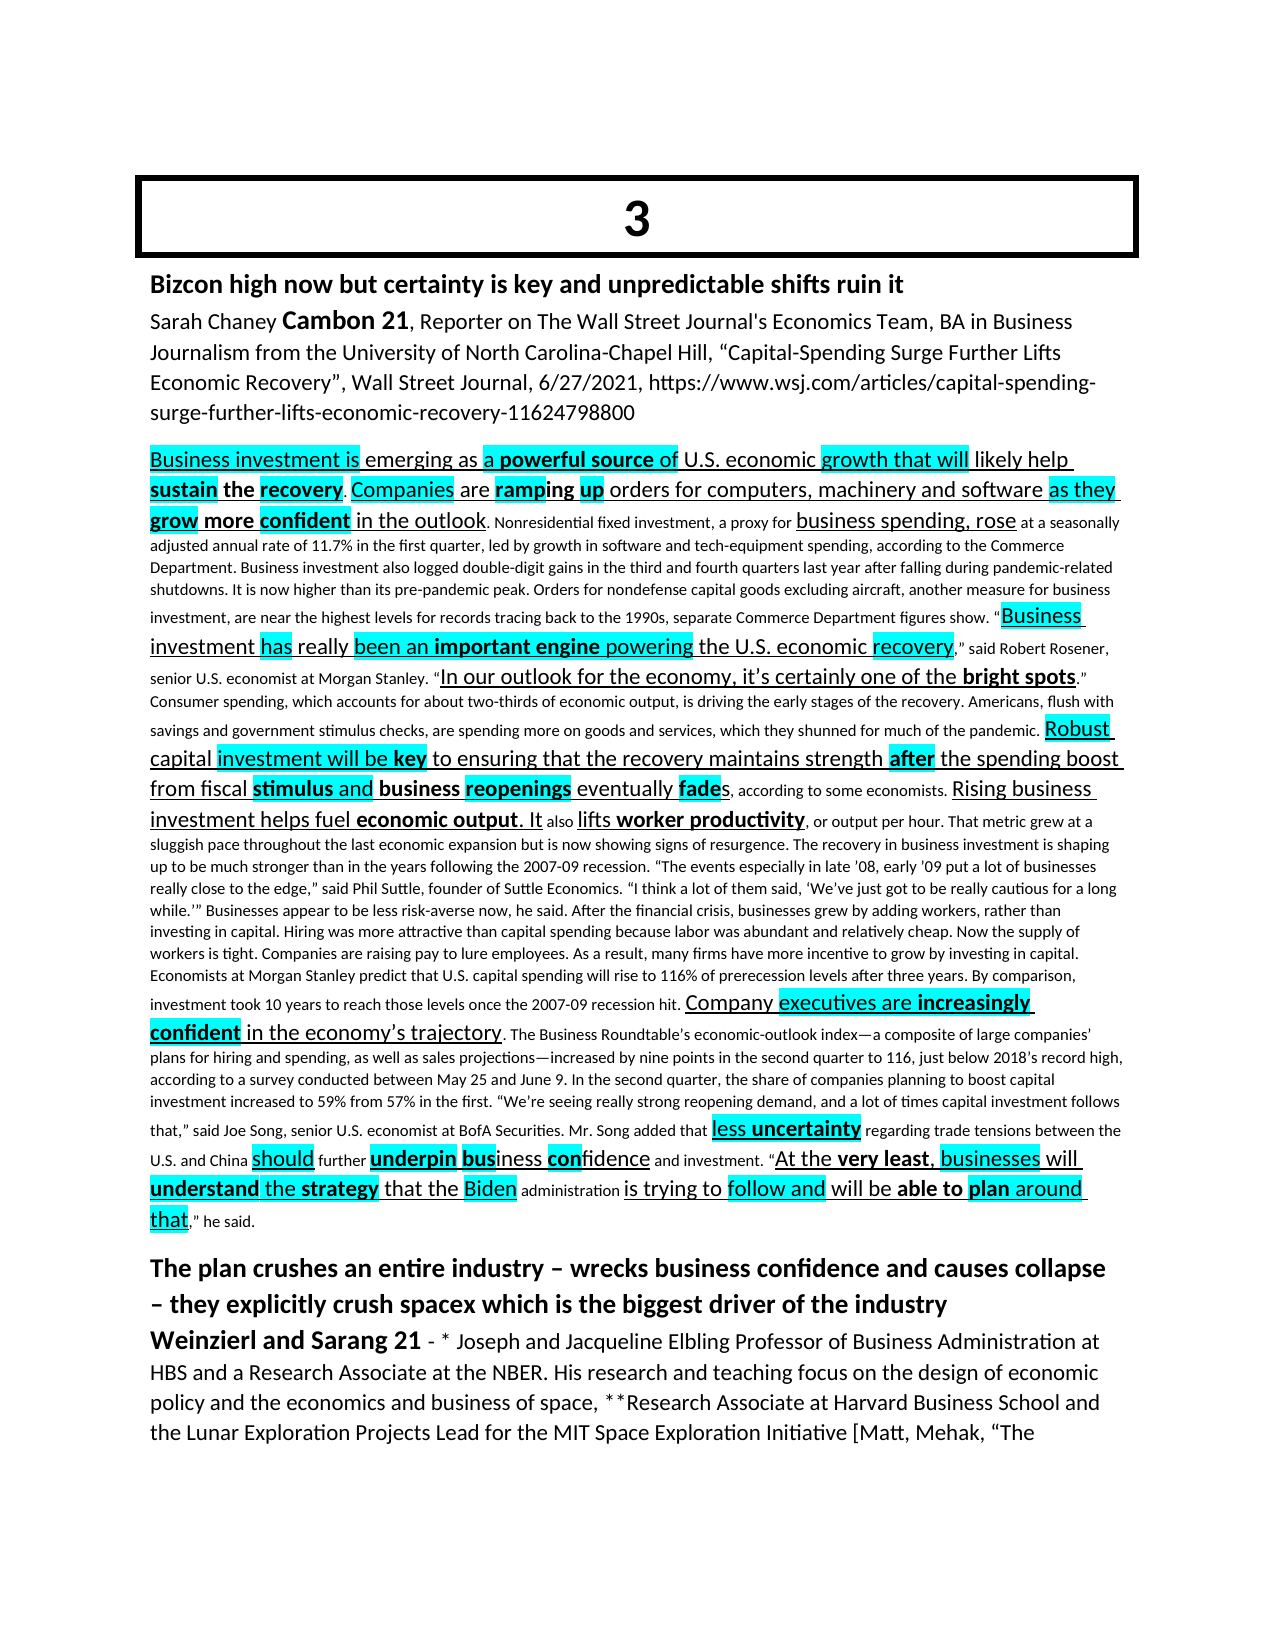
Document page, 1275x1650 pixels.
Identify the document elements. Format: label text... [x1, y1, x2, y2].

subtitle The plan crushes an entire industry – wrecks business confidence and causes collapse – they explicitly crush spacex which is the biggest driver of the industry [150, 1252, 1125, 1320]
subtitle Bizcon high now but certainty is key and unpredictable shifts ruin it [150, 267, 1125, 300]
text Business investment is emerging as a powerful source of U.S. economic growth that will likely help sustain the recovery. Companies are ramping up orders for computers, machinery and software as they grow more confident in the outlook. Nonresidential fixed investment, a proxy for business spending, rose at a seasonally adjusted annual rate of 11.7% in the first quarter, led by growth in software and tech-equipment spending, according to the Commerce Department. Business investment also logged double-digit gains in the third and fourth quarters last year after falling during pandemic-related shutdowns. It is now higher than its pre-pandemic peak. Orders for nondefense capital goods excluding aircraft, another measure for business investment, are near the highest levels for records tracing back to the 1990s, separate Commerce Department figures show. “Business investment has really been an important engine powering the U.S. economic recovery,” said Robert Rosener, senior U.S. economist at Morgan Stanley. “In our outlook for the economy, it’s certainly one of the bright spots.” Consumer spending, which accounts for about two-thirds of economic output, is driving the early stages of the recovery. Americans, flush with savings and government stimulus checks, are spending more on goods and services, which they shunned for much of the pandemic. Robust capital investment will be key to ensuring that the recovery maintains strength after the spending boost from fiscal stimulus and business reopenings eventually fades, according to some economists. Rising business investment helps fuel economic output. It also lifts worker productivity, or output per hour. That metric grew at a sluggish pace throughout the last economic expansion but is now showing signs of resurgence. The recovery in business investment is shaping up to be much stronger than in the years following the 2007-09 recession. “The events especially in late ’08, early ’09 put a lot of businesses really close to the edge,” said Phil Suttle, founder of Suttle Economics. “I think a lot of them said, ‘We’ve just got to be really cautious for a long while.’” Businesses appear to be less risk-averse now, he said. After the financial crisis, businesses grew by adding workers, rather than investing in capital. Hiring was more attractive than capital spending because labor was abundant and relatively cheap. Now the supply of workers is tight. Companies are raising pay to lure employees. As a result, many firms have more incentive to grow by investing in capital. Economists at Morgan Stanley predict that U.S. capital spending will rise to 116% of prerecession levels after three years. By comparison, investment took 10 years to reach those levels once the 2007-09 recession hit. Company executives are increasingly confident in the economy’s trajectory. The Business Roundtable’s economic-outlook index—a composite of large companies’ plans for hiring and spending, as well as sales projections—increased by nine points in the second quarter to 116, just below 2018’s record high, according to a survey conducted between May 25 and June 9. In the second quarter, the share of companies planning to boost capital investment increased to 59% from 57% in the first. “We’re seeing really strong reopening demand, and a lot of times capital investment follows that,” said Joe Song, senior U.S. economist at BofA Securities. Mr. Song added that less uncertainty regarding trade tensions between the U.S. and China should further underpin business confidence and investment. “At the very least, businesses will understand the strategy that the Biden administration is trying to follow and will be able to plan around that,” he said. [150, 445, 1125, 1233]
subtitle 3 [142, 181, 1133, 252]
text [150, 1323, 1125, 1446]
text Sarah Chaney Cambon 21, Reporter on The Wall Street Journal's Economics Team, BA in Business Journalism from the University of North Carolina-Chapel Hill, “Capital-Spending Surge Further Lifts Economic Recovery”, Wall Street Journal, 6/27/2021, https://www.wsj.com/articles/capital-spending-surge-further-lifts-economic-recovery-11624798800 [150, 303, 1125, 426]
